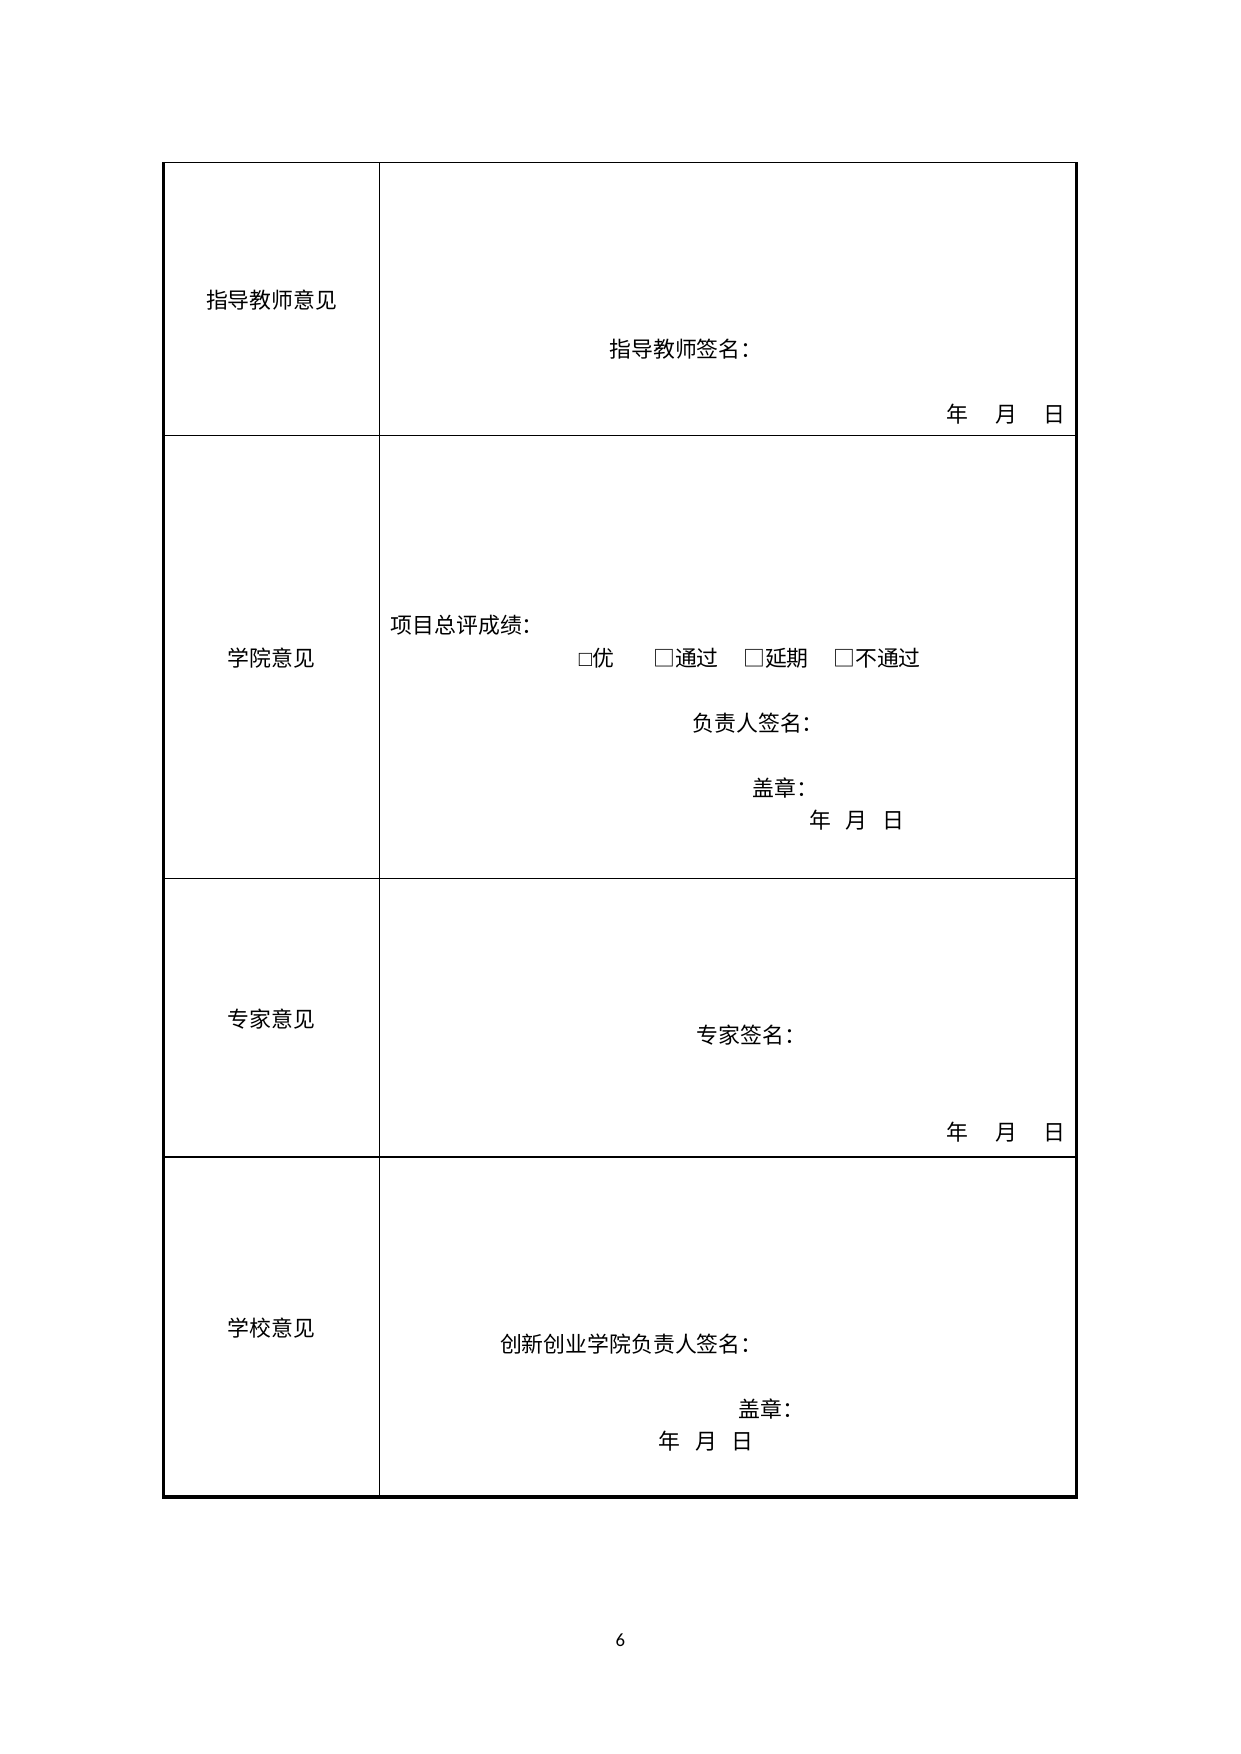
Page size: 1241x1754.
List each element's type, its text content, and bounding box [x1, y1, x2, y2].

table_cell 项目总评成绩： □优 □通过 □延期 □不通过 负责人签名： 盖章： 年 月 日 [380, 436, 1075, 877]
table_cell 专家签名： 年 月 日 [380, 879, 1075, 1156]
table_cell 学院意见 [165, 436, 379, 877]
table_cell 专家意见 [165, 879, 379, 1156]
table_cell 学校意见 [165, 1158, 379, 1495]
table_cell 指导教师签名： 年 月 日 [380, 163, 1075, 435]
table_cell 创新创业学院负责人签名： 盖章： 年 月 日 [380, 1158, 1075, 1495]
table_cell 指导教师意见 [165, 163, 379, 435]
